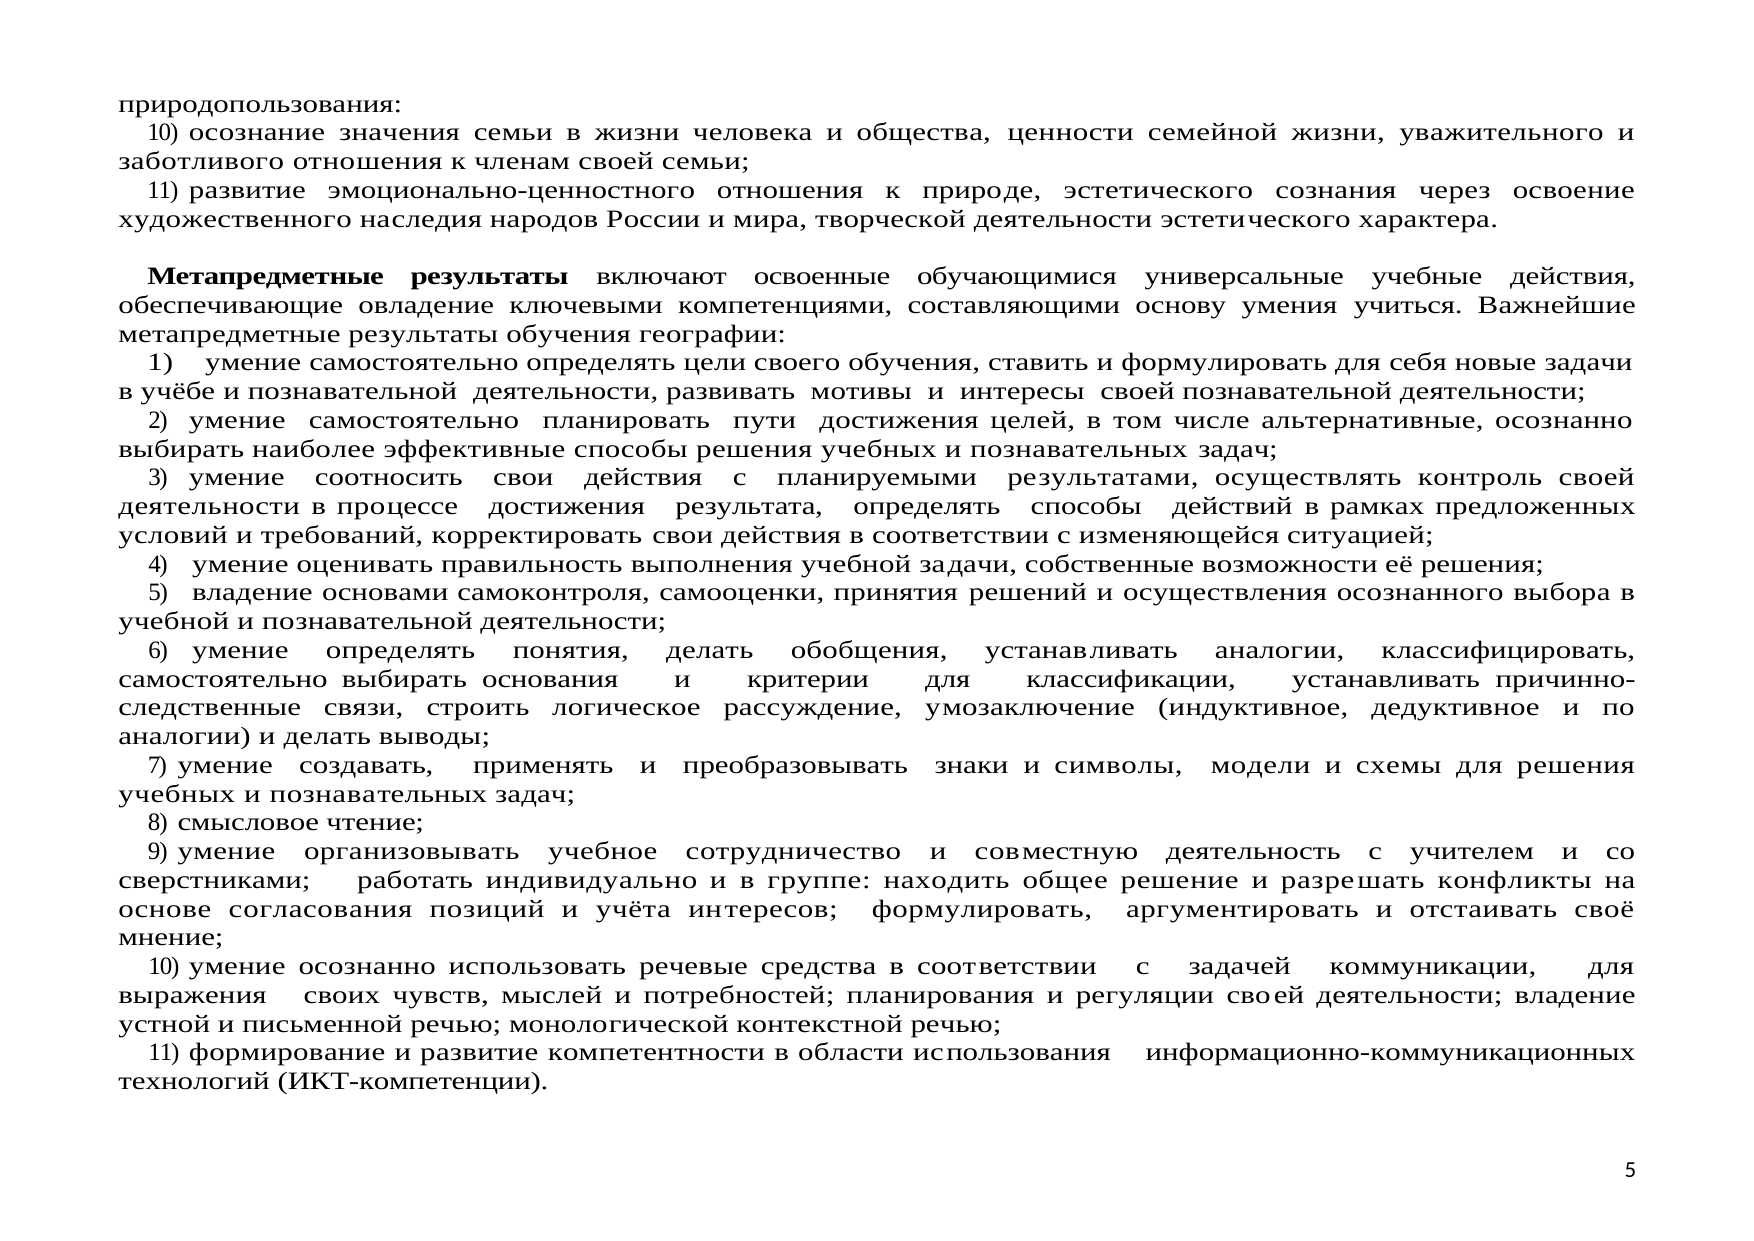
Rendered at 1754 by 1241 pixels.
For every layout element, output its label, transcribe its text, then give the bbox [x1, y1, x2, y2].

list умение создавать, применять и преобразовывать знаки и символы, модели и схемы для решения учебных и познавательных задач; [118, 750, 1636, 807]
text Метапредметные результаты включают освоенные обучающимися универсальные учебные действия, обеспечивающие овладение ключевыми компетенциями, составляющими основу умения учиться. Важнейшие метапредметные результаты обучения географии: [118, 261, 1636, 347]
list умение самостоятельно планировать пути достижения целей, в том числе альтернативные, осознанно выбирать наиболее эффективные способы решения учебных и познавательных задач; [118, 405, 1636, 462]
list умение осознанно использовать речевые средства в соответствии с задачей коммуникации, для выражения своих чувств, мыслей и потребностей; планирования и регуляции своей деятельности; владение устной и письменной речью; монологической контекстной речью; [118, 951, 1636, 1037]
list развитие эмоционально-ценностного отношения к природе, эстетического сознания через освоение художественного наследия народов России и мира, творческой деятельности эстетического характера. [118, 175, 1636, 232]
list умение организовывать учебное сотрудничество и совместную деятельность с учителем и со сверстниками; работать индивидуально и в группе: находить общее решение и разрешать конфликты на основе согласования позиций и учёта интересов; формулировать, аргументировать и отстаивать своё мнение; [118, 836, 1636, 951]
list осознание значения семьи в жизни человека и общества, ценности семейной жизни, уважительного и заботливого отношения к членам своей семьи; [118, 117, 1636, 175]
list формирование и развитие компетентности в области использования информационно-коммуникационных технологий (ИКТ-компетенции). [118, 1037, 1636, 1095]
list умение оценивать правильность выполнения учебной задачи, собственные возможности её решения; [118, 549, 1636, 577]
list владение основами самоконтроля, самооценки, принятия решений и осуществления осознанного выбора в учебной и познавательной деятельности; [118, 577, 1636, 635]
text 1) умение самостоятельно определять цели своего обучения, ставить и формулировать для себя новые задачи в учёбе и познавательной деятельности, развивать мотивы и интересы своей познавательной деятельности; [118, 347, 1636, 405]
list умение определять понятия, делать обобщения, устанавливать аналогии, классифицировать, самостоятельно выбирать основания и критерии для классификации, устанавливать причинно-следственные связи, строить логическое рассуждение, умозаключение (индуктивное, дедуктивное и по аналогии) и делать выводы; [118, 635, 1636, 750]
list умение соотносить свои действия с планируемыми результатами, осуществлять контроль своей деятельности в процессе достижения результата, определять способы действий в рамках предложенных условий и требований, корректировать свои действия в соответствии с изменяющейся ситуацией; [118, 462, 1636, 549]
list смысловое чтение; [118, 807, 1636, 836]
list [118, 89, 1636, 117]
